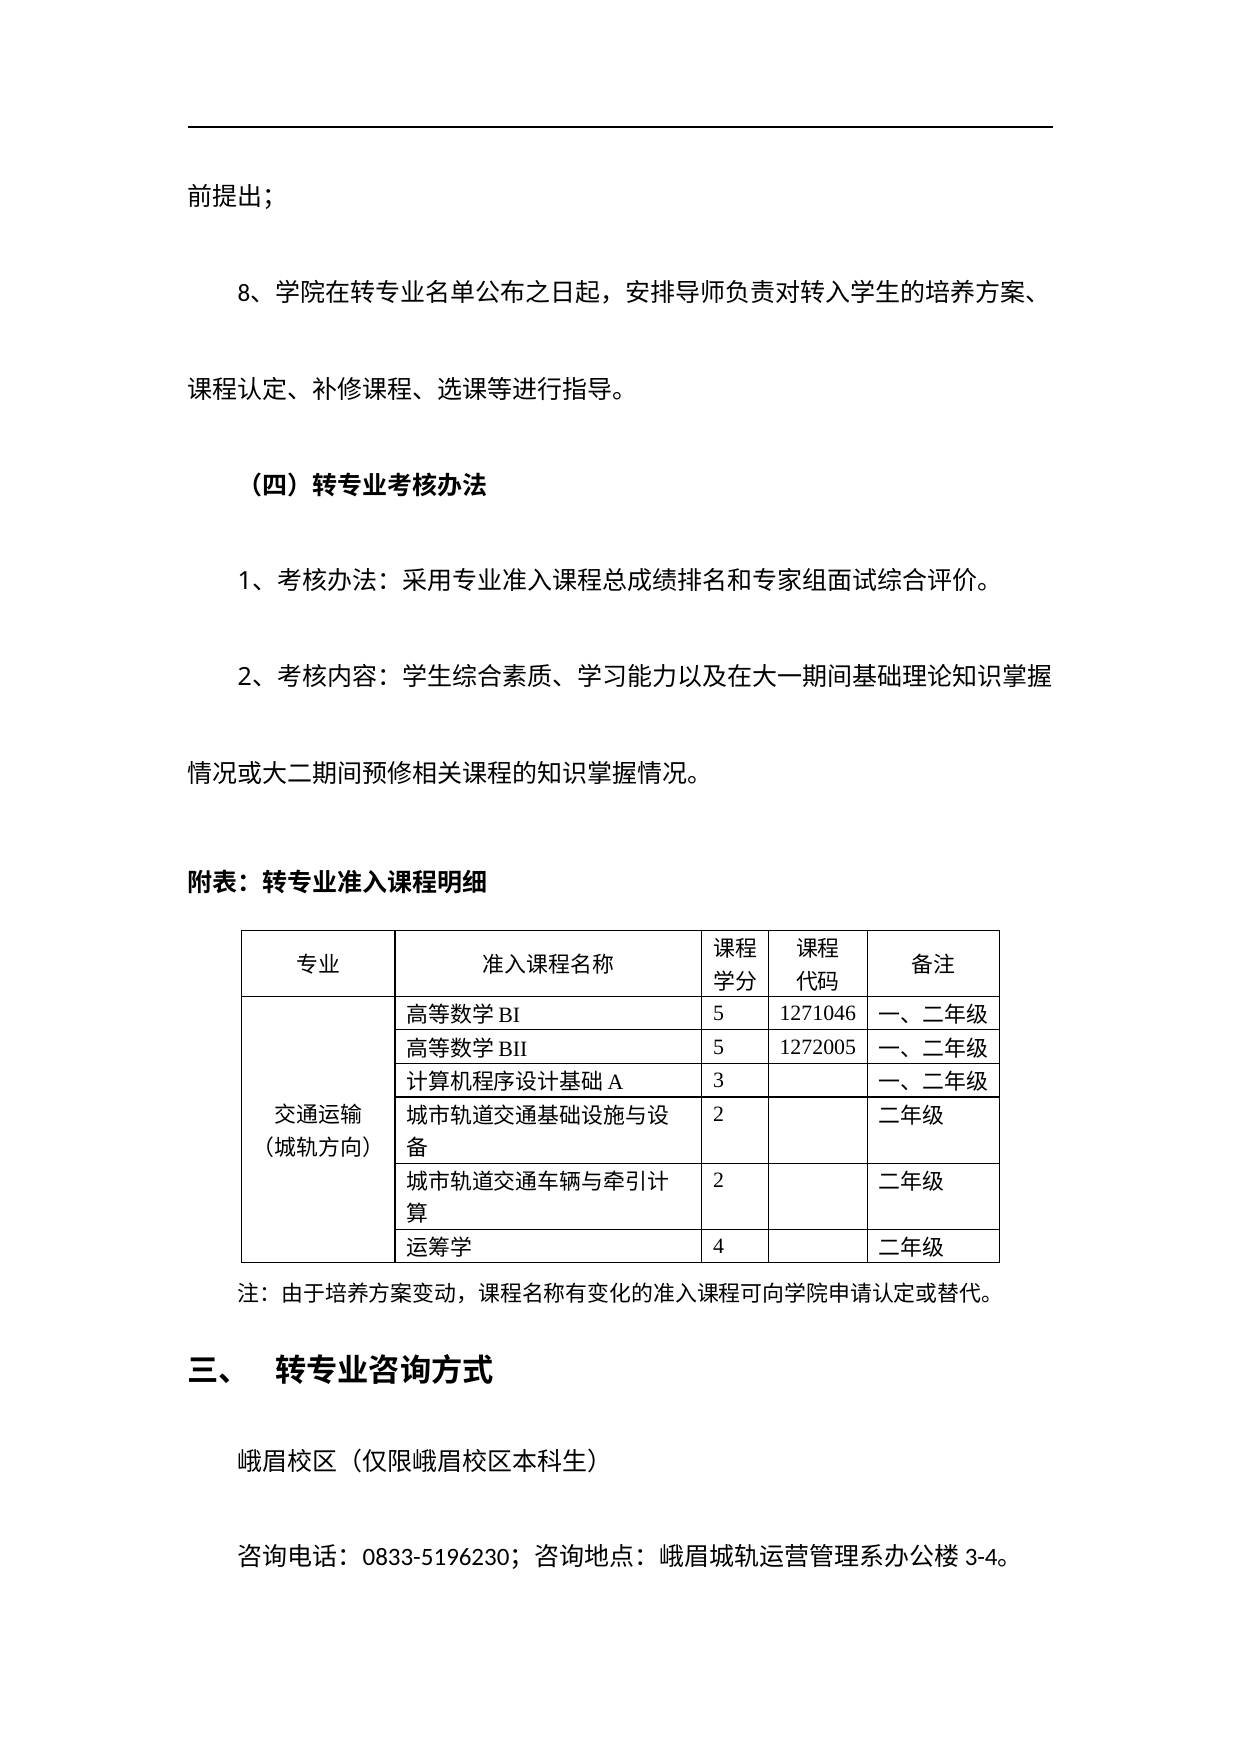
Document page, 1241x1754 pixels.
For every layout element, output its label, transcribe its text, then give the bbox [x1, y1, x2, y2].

table_cell 高等数学BI [396, 997, 701, 1029]
text 峨眉校区（仅限峨眉校区本科生） [187, 1427, 1053, 1492]
table_cell 2 [702, 1098, 768, 1162]
table_header 专业 [242, 931, 394, 996]
table_cell 一、二年级 [868, 1064, 999, 1096]
table_cell 计算机程序设计基础A [396, 1064, 701, 1096]
table_cell 城市轨道交通基础设施与设备 [396, 1098, 701, 1162]
subtitle 转专业咨询方式 [187, 1336, 1053, 1401]
text 1、考核办法：采用专业准入课程总成绩排名和专家组面试综合评价。 [187, 546, 1053, 611]
table_cell [769, 1064, 867, 1096]
table_header 备注 [868, 931, 999, 996]
table_cell 1271046 [769, 997, 867, 1029]
text 附表：转专业准入课程明细 [187, 848, 1053, 913]
text 注：由于培养方案变动，课程名称有变化的准入课程可向学院申请认定或替代。 [187, 1276, 1053, 1307]
table_cell 二年级 [868, 1098, 999, 1162]
table_cell 5 [702, 1030, 768, 1063]
table_cell 1272005 [769, 1030, 867, 1063]
table_cell 4 [702, 1230, 768, 1262]
text （四）转专业考核办法 [187, 451, 1053, 516]
table_cell 2 [702, 1164, 768, 1228]
table_header 课程 学分 [702, 931, 768, 996]
table_cell 5 [702, 997, 768, 1029]
table_cell 城市轨道交通车辆与牵引计算 [396, 1164, 701, 1228]
table_cell 高等数学BII [396, 1030, 701, 1063]
text 咨询电话：0833-5196230；咨询地点：峨眉城轨运营管理系办公楼3-4。 [187, 1522, 1053, 1587]
table_cell 交通运输 （城轨方向） [242, 997, 394, 1262]
table_cell 3 [702, 1064, 768, 1096]
text 2、考核内容：学生综合素质、学习能力以及在大一期间基础理论知识掌握情况或大二期间预修相关课程的知识掌握情况。 [187, 642, 1053, 804]
table_header 准入课程名称 [396, 931, 701, 996]
table_cell 二年级 [868, 1164, 999, 1228]
table_cell 一、二年级 [868, 997, 999, 1029]
table_cell [769, 1230, 867, 1262]
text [187, 162, 1053, 227]
table_cell 运筹学 [396, 1230, 701, 1262]
text 8、学院在转专业名单公布之日起，安排导师负责对转入学生的培养方案、课程认定、补修课程、选课等进行指导。 [187, 258, 1053, 420]
table_cell 一、二年级 [868, 1030, 999, 1063]
table_cell [769, 1098, 867, 1162]
table_cell [769, 1164, 867, 1228]
table_header 课程 代码 [769, 931, 867, 996]
table_cell 二年级 [868, 1230, 999, 1262]
